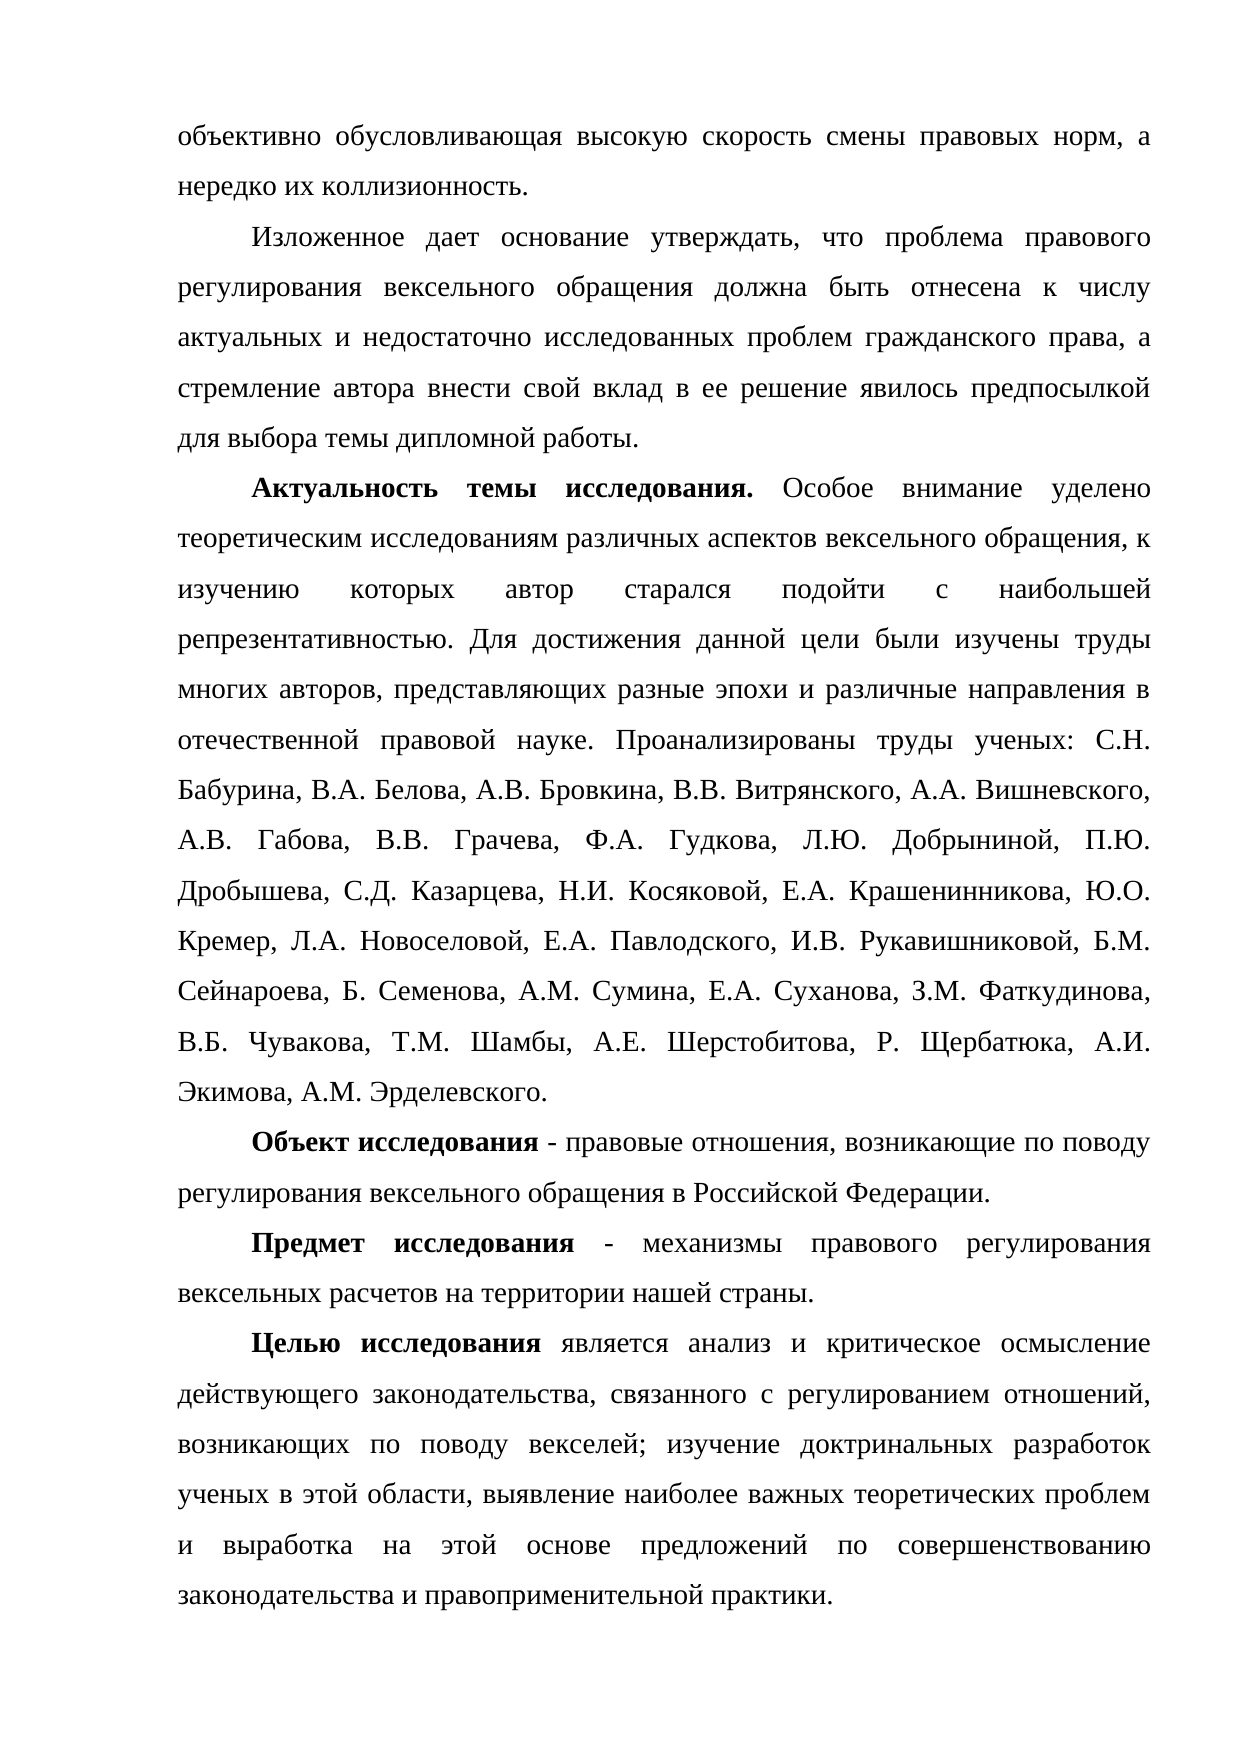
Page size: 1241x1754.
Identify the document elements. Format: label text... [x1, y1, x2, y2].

text Объект исследования - правовые отношения, возникающие по поводу регулирования вексельного обращения в Российской Федерации. [177, 1124, 1152, 1208]
text Актуальность темы исследования. Особое внимание уделено теоретическим исследованиям различных аспектов вексельного обращения, к изучению которых автор старался подойти с наибольшей репрезентативностью. Для достижения данной цели были изучены труды многих авторов, представляющих разные эпохи и различные направления в отечественной правовой науке. Проанализированы труды ученых: С.Н. Бабурина, В.А. Белова, А.В. Бровкина, В.В. Витрянского, А.А. Вишневского, А.В. Габова, В.В. Грачева, Ф.А. Гудкова, Л.Ю. Добрыниной, П.Ю. Дробышева, С.Д. Казарцева, Н.И. Косяковой, Е.А. Крашенинникова, Ю.О. Кремер, Л.А. Новоселовой, Е.А. Павлодского, И.В. Рукавишниковой, Б.М. Сейнароева, Б. Семенова, A.M. Сумина, Е.А. Суханова, З.М. Фаткудинова, В.Б. Чувакова, Т.М. Шамбы, А.Е. Шерстобитова, Р. Щербатюка, А.И. Экимова, A.M. Эрделевского. [177, 470, 1152, 1108]
text Целью исследования является анализ и критическое осмысление действующего законодательства, связанного с регулированием отношений, возникающих по поводу векселей; изучение доктринальных разработок ученых в этой области, выявление наиболее важных теоретических проблем и выработка на этой основе предложений по совершенствованию законодательства и правоприменительной практики. [177, 1326, 1152, 1611]
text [177, 118, 1152, 202]
text Предмет исследования - механизмы правового регулирования вексельных расчетов на территории нашей страны. [177, 1225, 1152, 1309]
text Изложенное дает основание утверждать, что проблема правового регулирования вексельного обращения должна быть отнесена к числу актуальных и недостаточно исследованных проблем гражданского права, а стремление автора внести свой вклад в ее решение явилось предпосылкой для выбора темы дипломной работы. [177, 219, 1152, 453]
